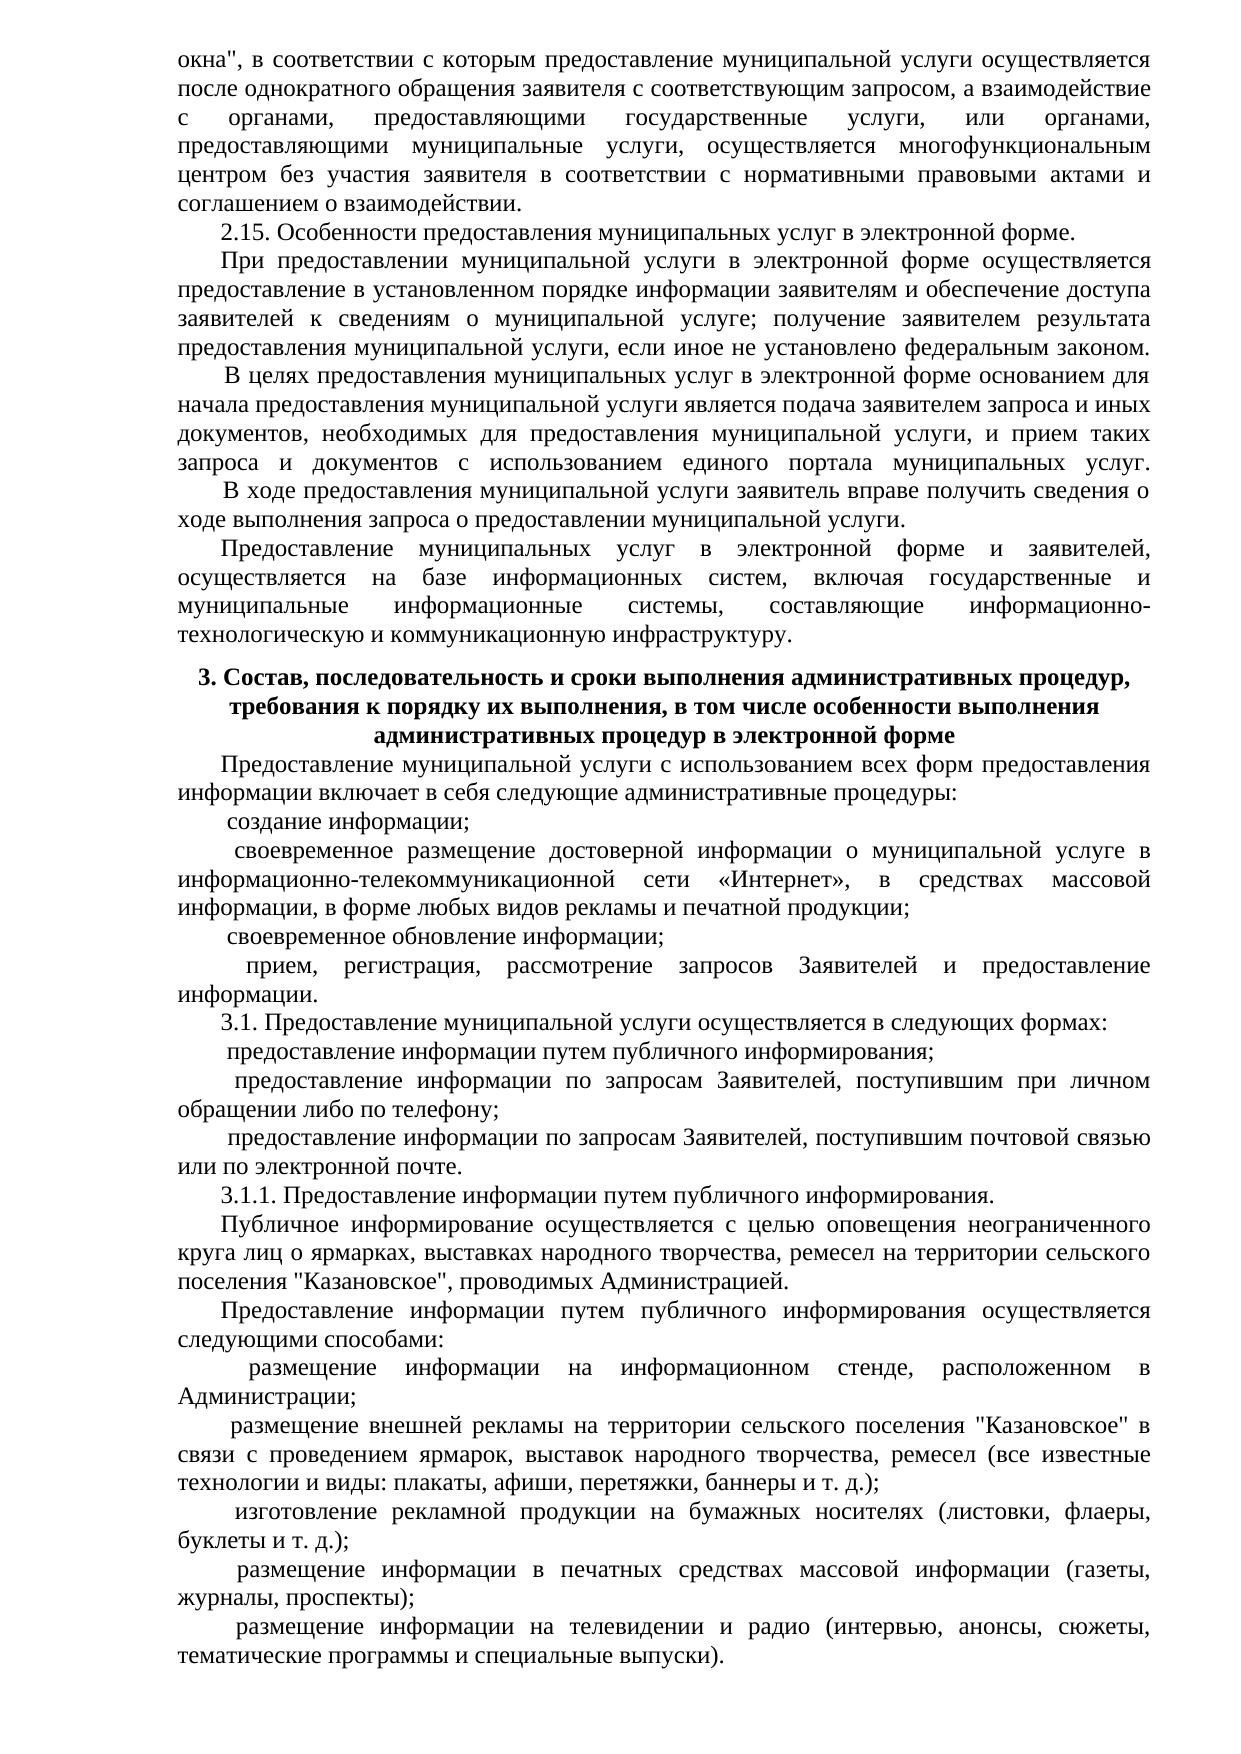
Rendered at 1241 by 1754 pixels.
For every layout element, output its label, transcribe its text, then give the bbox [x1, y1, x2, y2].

text 3.1.1. Предоставление информации путем публичного информирования. [177, 1180, 1152, 1209]
text своевременное размещение достоверной информации о муниципальной услуге в информационно-телекоммуникационной сети «Интернет», в средствах массовой информации, в форме любых видов рекламы и печатной продукции; [177, 835, 1152, 921]
text предоставление информации по запросам Заявителей, поступившим при личном обращении либо по телефону; [177, 1065, 1152, 1122]
text прием, регистрация, рассмотрение запросов Заявителей и предоставление информации. [177, 950, 1152, 1007]
text размещение информации на информационном стенде, расположенном в Администрации; [177, 1352, 1152, 1410]
text размещение внешней рекламы на территории сельского поселения "Казановское" в связи с проведением ярмарок, выставок народного творчества, ремесел (все известные технологии и виды: плакаты, афиши, перетяжки, баннеры и т. д.); [177, 1410, 1152, 1496]
text предоставление информации по запросам Заявителей, поступившим почтовой связью или по электронной почте. [177, 1122, 1152, 1180]
text Публичное информирование осуществляется с целью оповещения неограниченного круга лиц о ярмарках, выставках народного творчества, ремесел на территории сельского поселения "Казановское", проводимых Администрацией. [177, 1209, 1152, 1295]
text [177, 44, 1152, 217]
text Предоставление муниципальных услуг в электронной форме и заявителей, осуществляется на базе информационных систем, включая государственные и муниципальные информационные системы, составляющие информационно-технологическую и коммуникационную инфраструктуру. [177, 533, 1152, 648]
text При предоставлении муниципальной услуги в электронной форме осуществляется предоставление в установленном порядке информации заявителям и обеспечение доступа заявителей к сведениям о муниципальной услуге; получение заявителем результата предоставления муниципальной услуги, если иное не установлено федеральным законом. В целях предоставления муниципальных услуг в электронной форме основанием для начала предоставления муниципальной услуги является подача заявителем запроса и иных документов, необходимых для предоставления муниципальной услуги, и прием таких запроса и документов с использованием единого портала муниципальных услуг. В ходе предоставления муниципальной услуги заявитель вправе получить сведения о ходе выполнения запроса о предоставлении муниципальной услуги. [177, 246, 1152, 533]
text 3. Состав, последовательность и сроки выполнения административных процедур, требования к порядку их выполнения, в том числе особенности выполнения административных процедур в электронной форме [177, 662, 1152, 749]
text Предоставление муниципальной услуги с использованием всех форм предоставления информации включает в себя следующие административные процедуры: [177, 749, 1152, 806]
text размещение информации в печатных средствах массовой информации (газеты, журналы, проспекты); [177, 1554, 1152, 1611]
text 2.15. Особенности предоставления муниципальных услуг в электронной форме. [177, 217, 1152, 246]
text изготовление рекламной продукции на бумажных носителях (листовки, флаеры, буклеты и т. д.); [177, 1496, 1152, 1554]
text размещение информации на телевидении и радио (интервью, анонсы, сюжеты, тематические программы и специальные выпуски). [177, 1611, 1152, 1669]
text Предоставление информации путем публичного информирования осуществляется следующими способами: [177, 1295, 1152, 1352]
text 3.1. Предоставление муниципальной услуги осуществляется в следующих формах: [177, 1007, 1152, 1036]
text предоставление информации путем публичного информирования; [177, 1036, 1152, 1065]
text своевременное обновление информации; [177, 921, 1152, 950]
text создание информации; [177, 806, 1152, 835]
